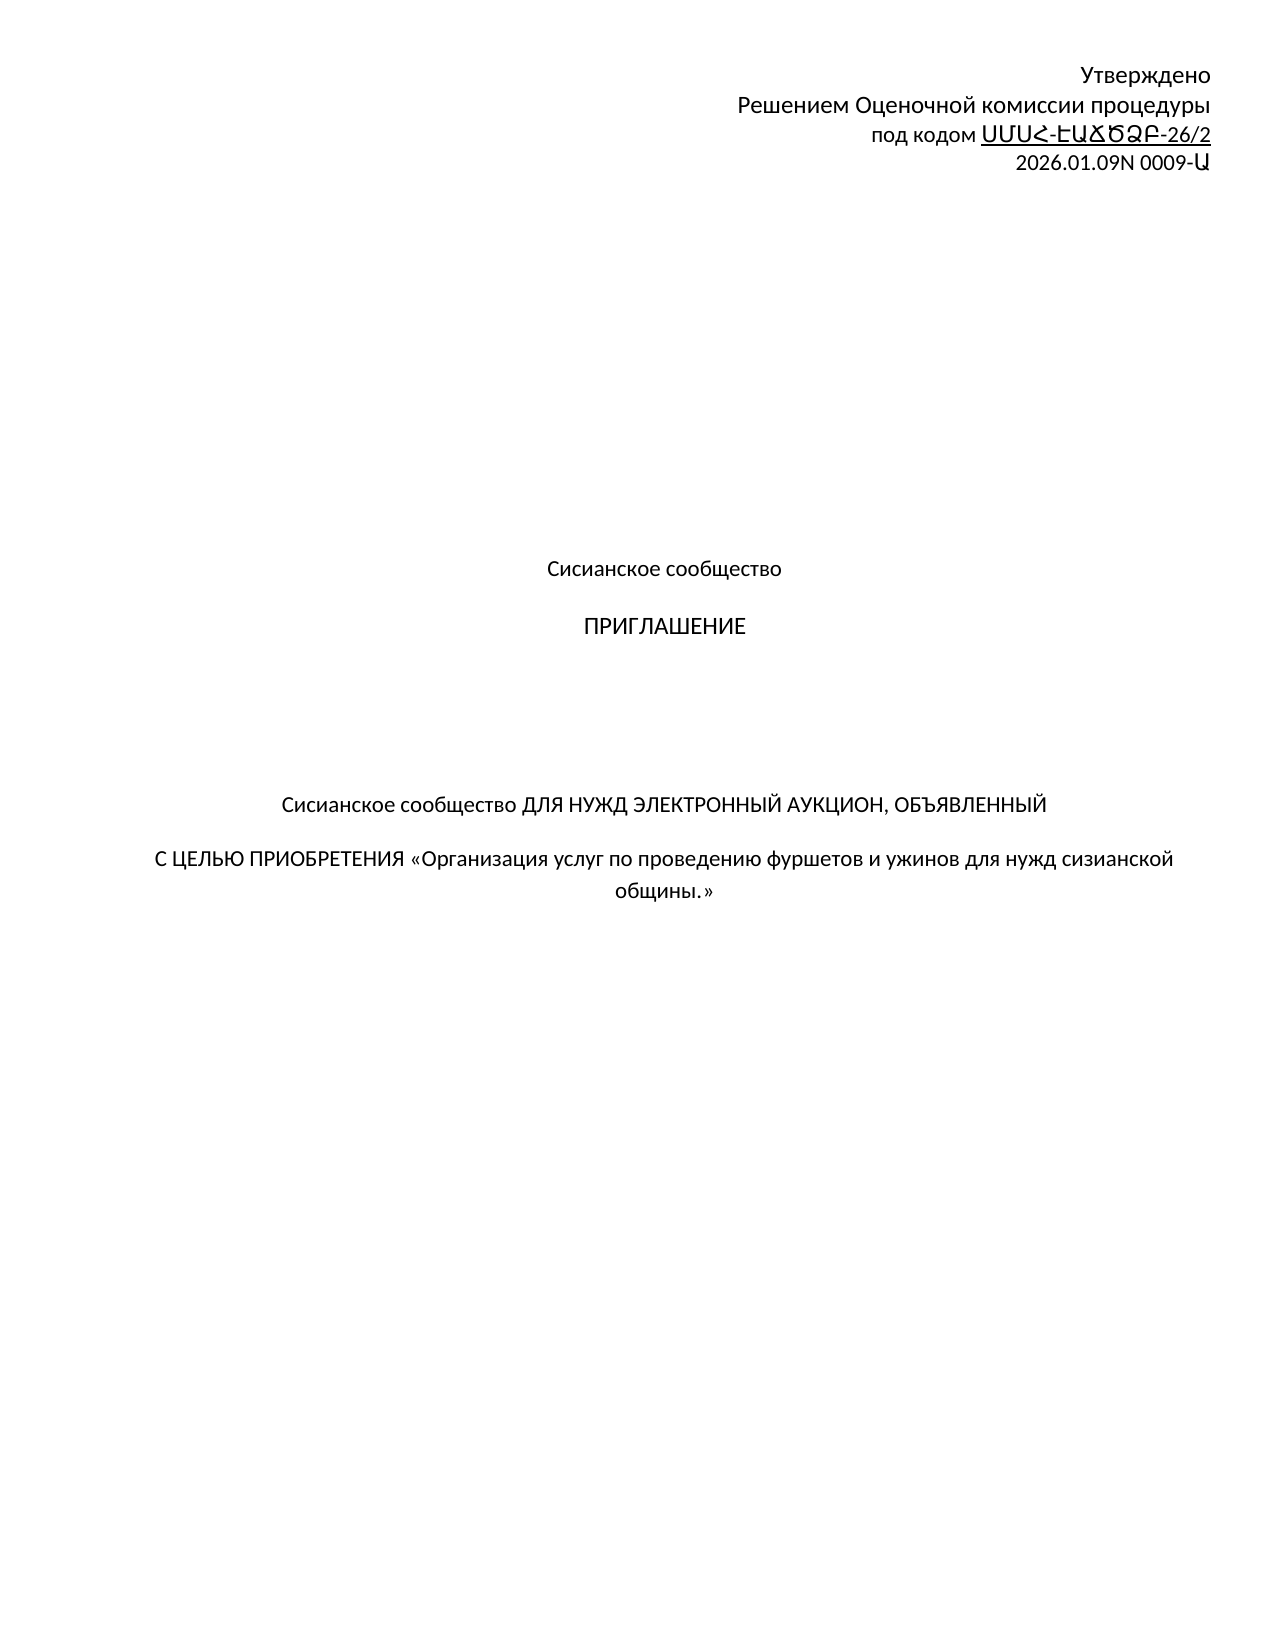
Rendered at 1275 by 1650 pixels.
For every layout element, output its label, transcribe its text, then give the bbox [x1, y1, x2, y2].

text ПРИГЛАШЕНИЕ [118, 610, 1212, 641]
text Утверждено [118, 59, 1211, 89]
text Сисианское сообщество [118, 554, 1211, 582]
text Решением Оценочной комиссии процедуры [118, 89, 1211, 120]
text под кодом ՍՄՍՀ-ԷԱՃԾՁԲ-26/2 2026.01.09 N 0009-Ա [118, 120, 1211, 176]
text Сисианское сообщество ДЛЯ НУЖД ЭЛЕКТРОННЫЙ АУКЦИОН, ОБЪЯВЛЕННЫЙ [118, 791, 1211, 819]
text С ЦЕЛЬЮ ПРИОБРЕТЕНИЯ «Организация услуг по проведению фуршетов и ужинов для нужд сизианской общины.» [118, 844, 1211, 904]
